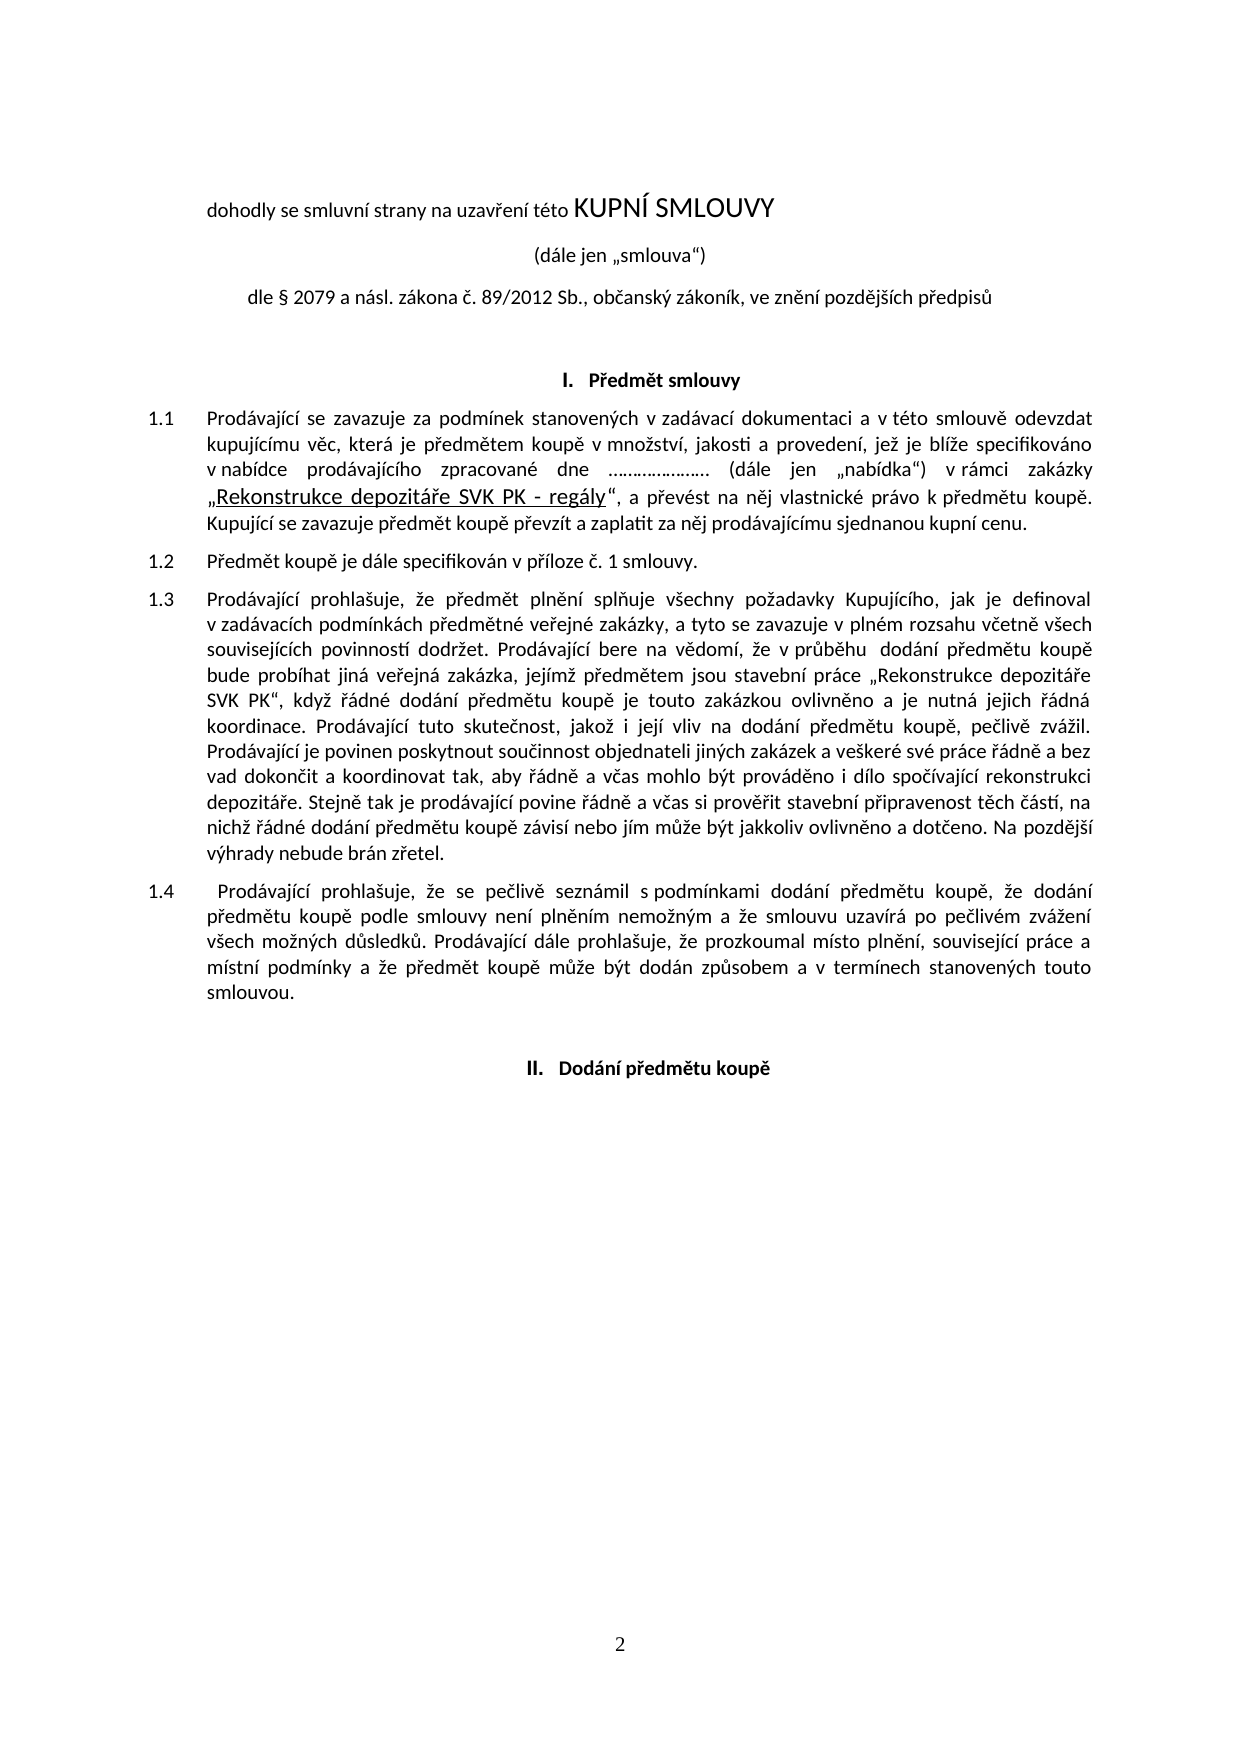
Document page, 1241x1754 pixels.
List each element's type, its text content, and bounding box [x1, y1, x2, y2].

text (dále jen „smlouva“) [148, 243, 1093, 268]
text dohodly se smluvní strany na uzavření této KUPNÍ SMLOUVY [148, 189, 1093, 225]
list Předmět smlouvy [221, 368, 1093, 393]
list Prodávající prohlašuje, že předmět plnění splňuje všechny požadavky Kupujícího, jak je definoval v zadávacích podmínkách předmětné veřejné zakázky, a tyto se zavazuje v plném rozsahu včetně všech souvisejících povinností dodržet. Prodávající bere na vědomí, že v průběhu dodání předmětu koupě bude probíhat jiná veřejná zakázka, jejímž předmětem jsou stavební práce „Rekonstrukce depozitáře SVK PK“, když řádné dodání předmětu koupě je touto zakázkou ovlivněno a je nutná jejich řádná koordinace. Prodávající tuto skutečnost, jakož i její vliv na dodání předmětu koupě, pečlivě zvážil. Prodávající je povinen poskytnout součinnost objednateli jiných zakázek a veškeré své práce řádně a bez vad dokončit a koordinovat tak, aby řádně a včas mohlo být prováděno i dílo spočívající rekonstrukci depozitáře. Stejně tak je prodávající povine řádně a včas si prověřit stavební připravenost těch částí, na nichž řádné dodání předmětu koupě závisí nebo jím může být jakkoliv ovlivněno a dotčeno. Na pozdější výhrady nebude brán zřetel. [148, 586, 1093, 865]
list Dodání předmětu koupě [221, 1055, 1093, 1081]
text dle § 2079 a násl. zákona č. 89/2012 Sb., občanský zákoník, ve znění pozdějších předpisů [148, 284, 1093, 310]
list Předmět koupě je dále specifikován v příloze č. 1 smlouvy. [148, 548, 1093, 573]
text 1.4 Prodávající prohlašuje, že se pečlivě seznámil s podmínkami dodání předmětu koupě, že dodání předmětu koupě podle smlouvy není plněním nemožným a že smlouvu uzavírá po pečlivém zvážení všech možných důsledků. Prodávající dále prohlašuje, že prozkoumal místo plnění, související práce a místní podmínky a že předmět koupě může být dodán způsobem a v termínech stanovených touto smlouvou. [148, 878, 1093, 1005]
list Prodávající se zavazuje za podmínek stanovených v zadávací dokumentaci a v této smlouvě odevzdat kupujícímu věc, která je předmětem koupě v množství, jakosti a provedení, jež je blíže specifikováno v nabídce prodávajícího zpracované dne ………………… (dále jen „nabídka“) v rámci zakázky „Rekonstrukce depozitáře SVK PK - regály“, a převést na něj vlastnické právo k předmětu koupě. Kupující se zavazuje předmět koupě převzít a zaplatit za něj prodávajícímu sjednanou kupní cenu. [148, 406, 1093, 535]
